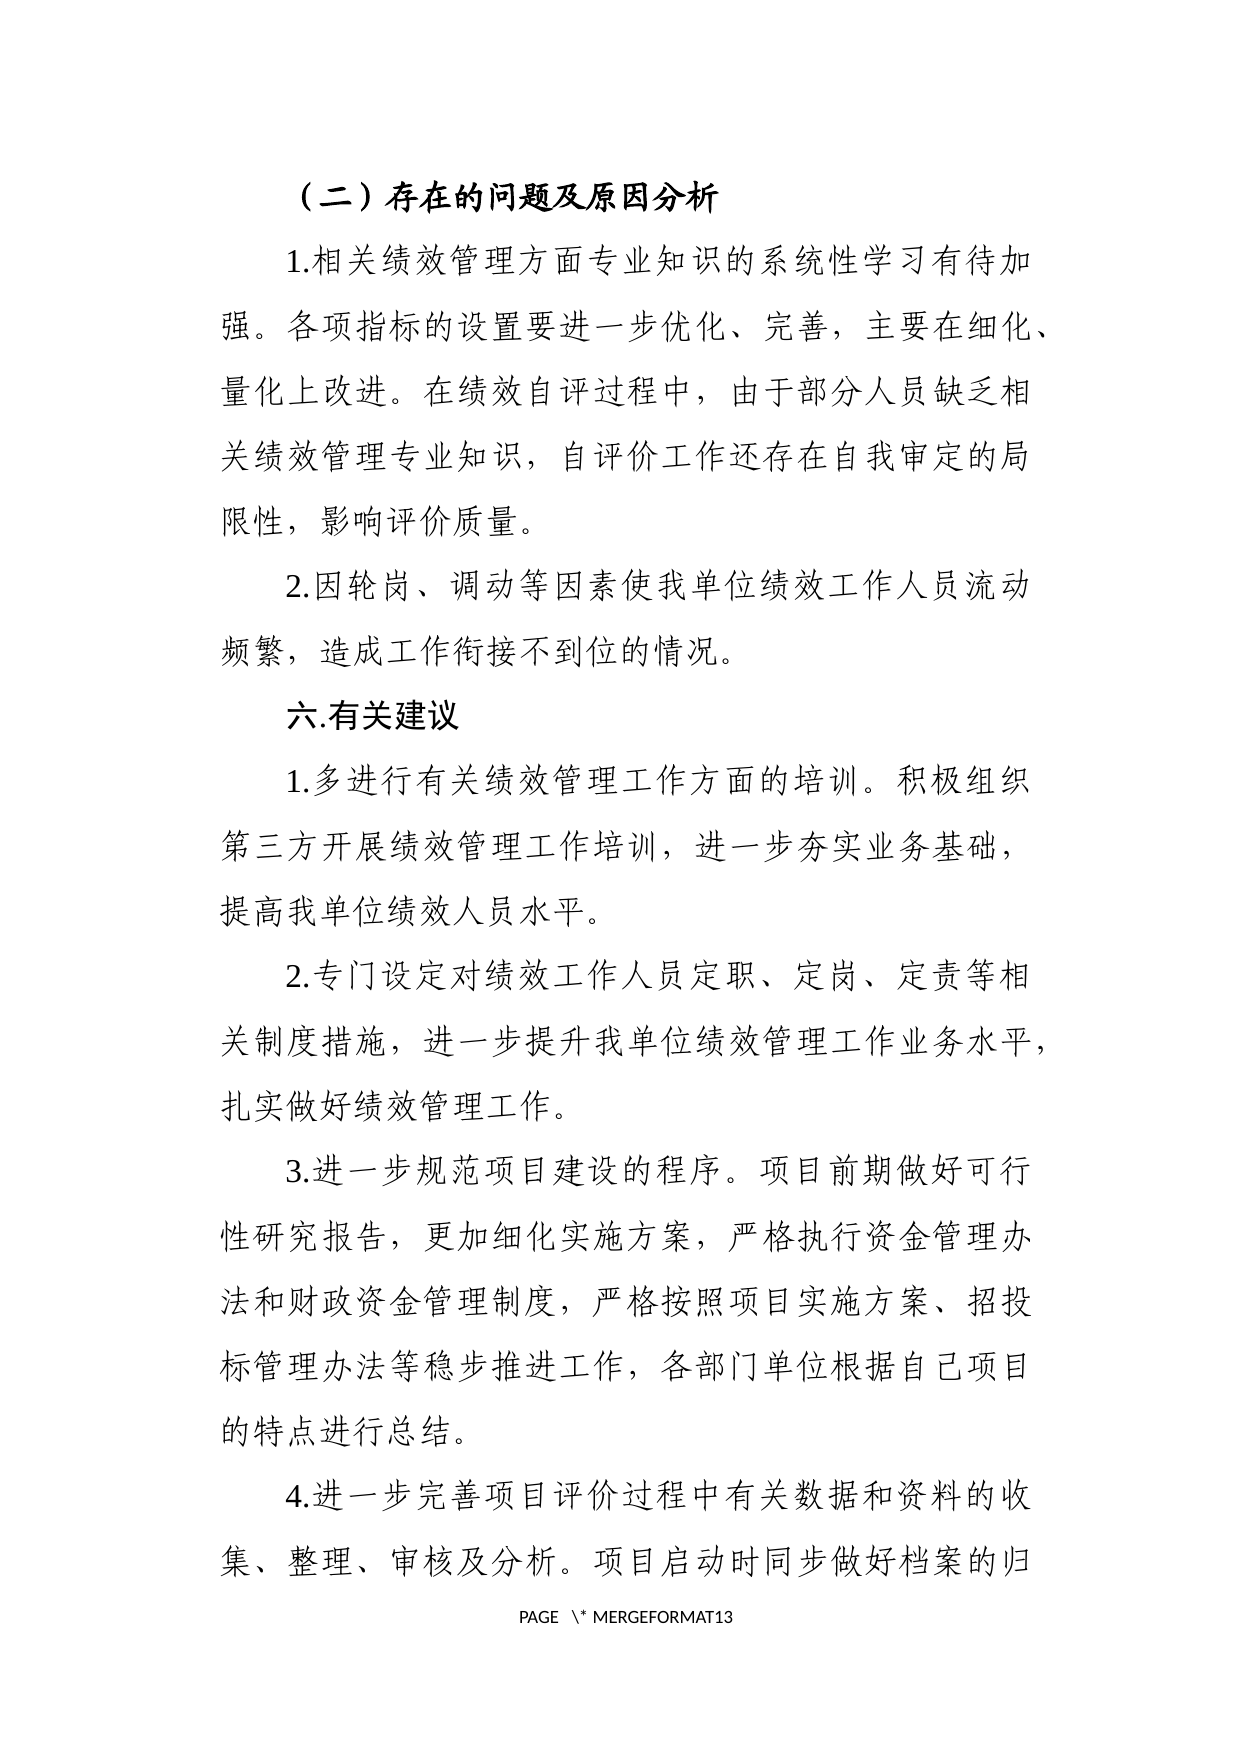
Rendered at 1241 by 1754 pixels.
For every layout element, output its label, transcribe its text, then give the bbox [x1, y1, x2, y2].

text 1.相关绩效管理方面专业知识的系统性学习有待加强。各项指标的设置要进一步优化、完善，主要在细化、量化上改进。在绩效自评过程中，由于部分人员缺乏相关绩效管理专业知识，自评价工作还存在自我审定的局限性，影响评价质量。 [218, 227, 1033, 552]
text 3.进一步规范项目建设的程序。项目前期做好可行性研究报告，更加细化实施方案，严格执行资金管理办法和财政资金管理制度，严格按照项目实施方案、招投标管理办法等稳步推进工作，各部门单位根据自己项目的特点进行总结。 [218, 1137, 1033, 1462]
text 2.因轮岗、调动等因素使我单位绩效工作人员流动频繁，造成工作衔接不到位的情况。 [218, 552, 1033, 682]
list 存在的问题及原因分析 [218, 162, 1033, 227]
text 六.有关建议 [218, 682, 1033, 747]
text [218, 1462, 1033, 1592]
text 1.多进行有关绩效管理工作方面的培训。积极组织第三方开展绩效管理工作培训，进一步夯实业务基础，提高我单位绩效人员水平。 [218, 747, 1033, 942]
text 2.专门设定对绩效工作人员定职、定岗、定责等相关制度措施，进一步提升我单位绩效管理工作业务水平，扎实做好绩效管理工作。 [218, 942, 1033, 1137]
